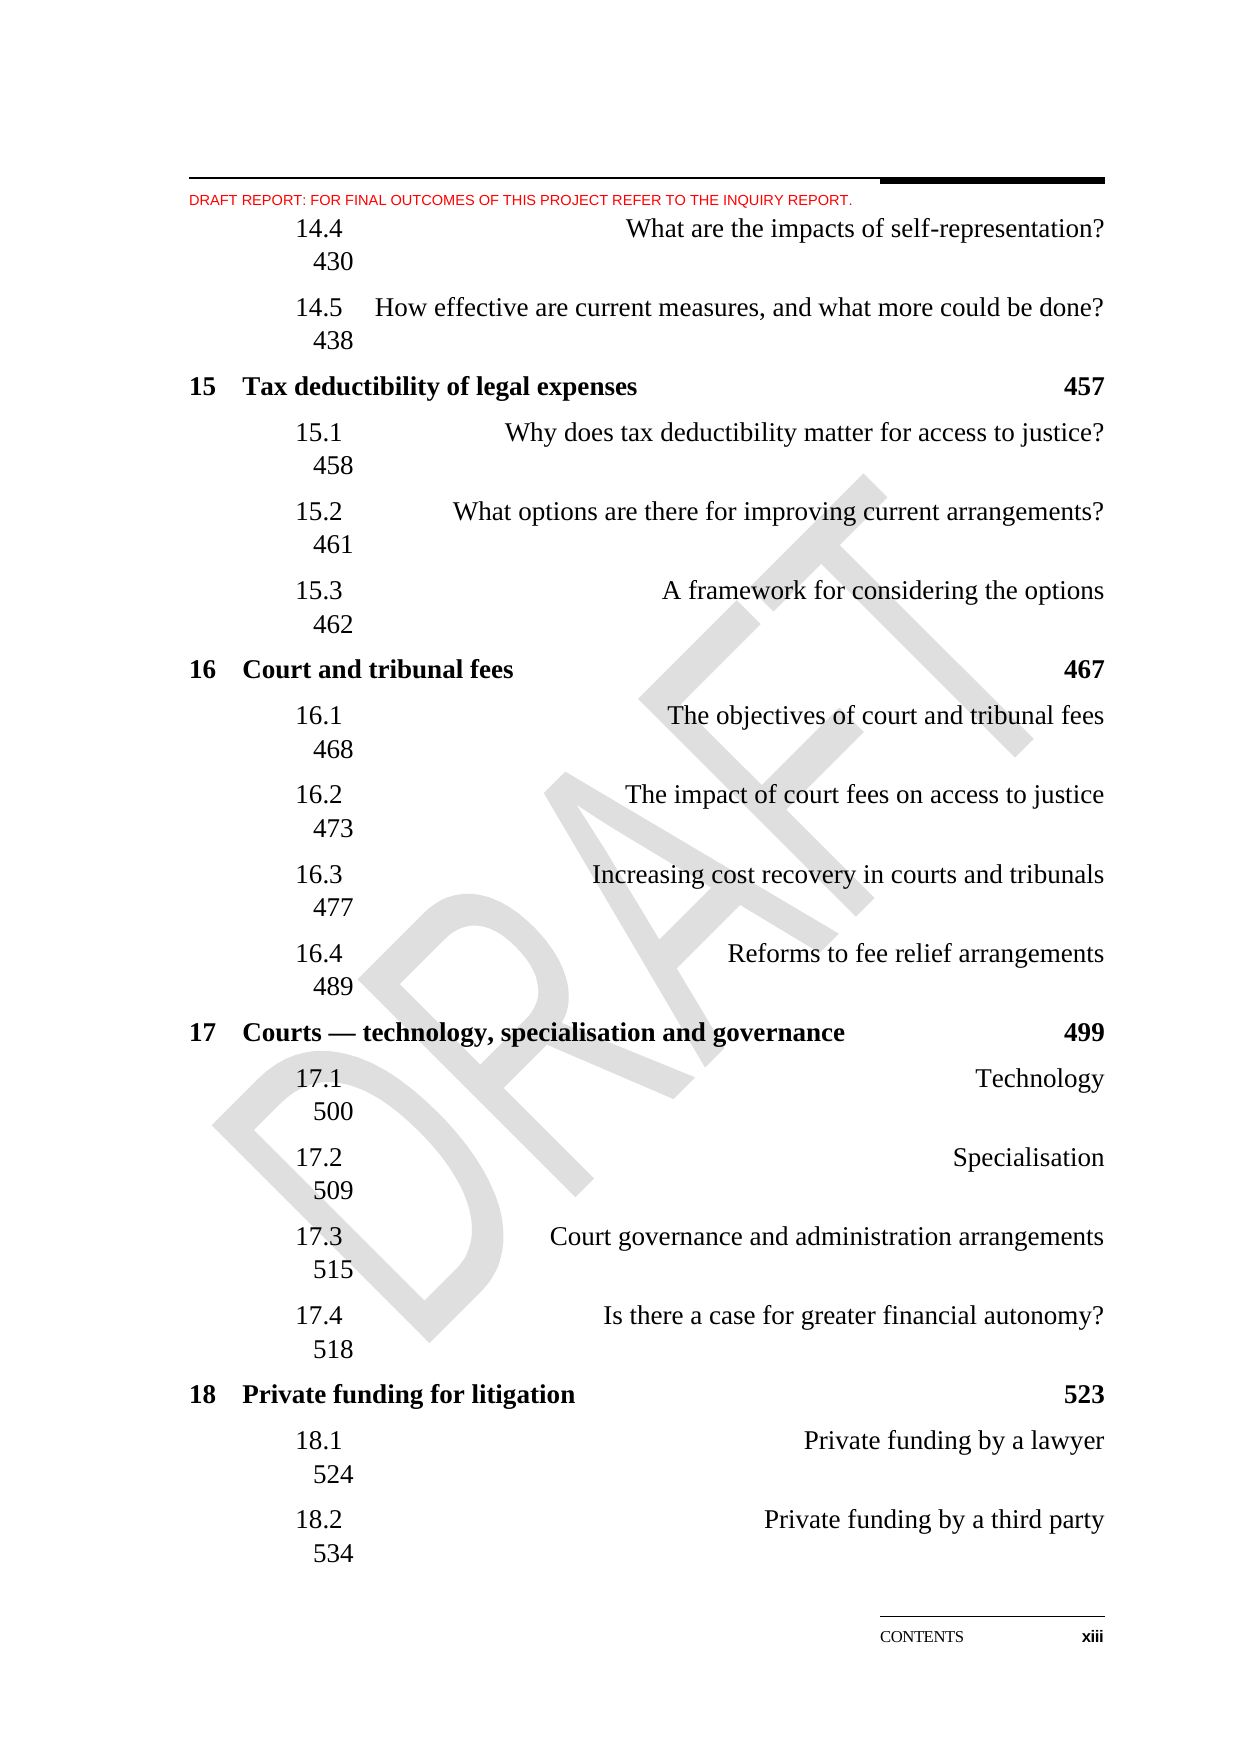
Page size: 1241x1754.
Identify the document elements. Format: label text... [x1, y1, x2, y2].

text 17.3 Court governance and administration arrangements 515 [295, 1219, 1104, 1286]
text 17.4 Is there a case for greater financial autonomy? 518 [295, 1298, 1104, 1365]
text 16 Court and tribunal fees 467 [189, 652, 1016, 686]
text 18.2 Private funding by a third party 534 [295, 1502, 1104, 1569]
text 14.4 What are the impacts of self-representation? 430 [295, 211, 1104, 277]
text 17.2 Specialisation 509 [295, 1140, 1104, 1206]
text 17.1 Technology 500 [295, 1061, 1104, 1127]
text 15.1 Why does tax deductibility matter for access to justice? 458 [295, 415, 1104, 481]
text 15 Tax deductibility of legal expenses 457 [189, 369, 1016, 402]
text 16.4 Reforms to fee relief arrangements 489 [295, 936, 1104, 1002]
text 17 Courts — technology, specialisation and governance 499 [189, 1015, 1016, 1048]
text 16.2 The impact of court fees on access to justice 473 [295, 777, 1104, 844]
text 14.5 How effective are current measures, and what more could be done? 438 [295, 290, 1104, 356]
text 15.3 A framework for considering the options 462 [295, 573, 1104, 640]
text 15.2 What options are there for improving current arrangements? 461 [295, 494, 1104, 561]
text 18.1 Private funding by a lawyer 524 [295, 1423, 1104, 1490]
text 18 Private funding for litigation 523 [189, 1377, 1016, 1411]
text 16.3 Increasing cost recovery in courts and tribunals 477 [295, 856, 1104, 923]
text 16.1 The objectives of court and tribunal fees 468 [295, 698, 1104, 765]
